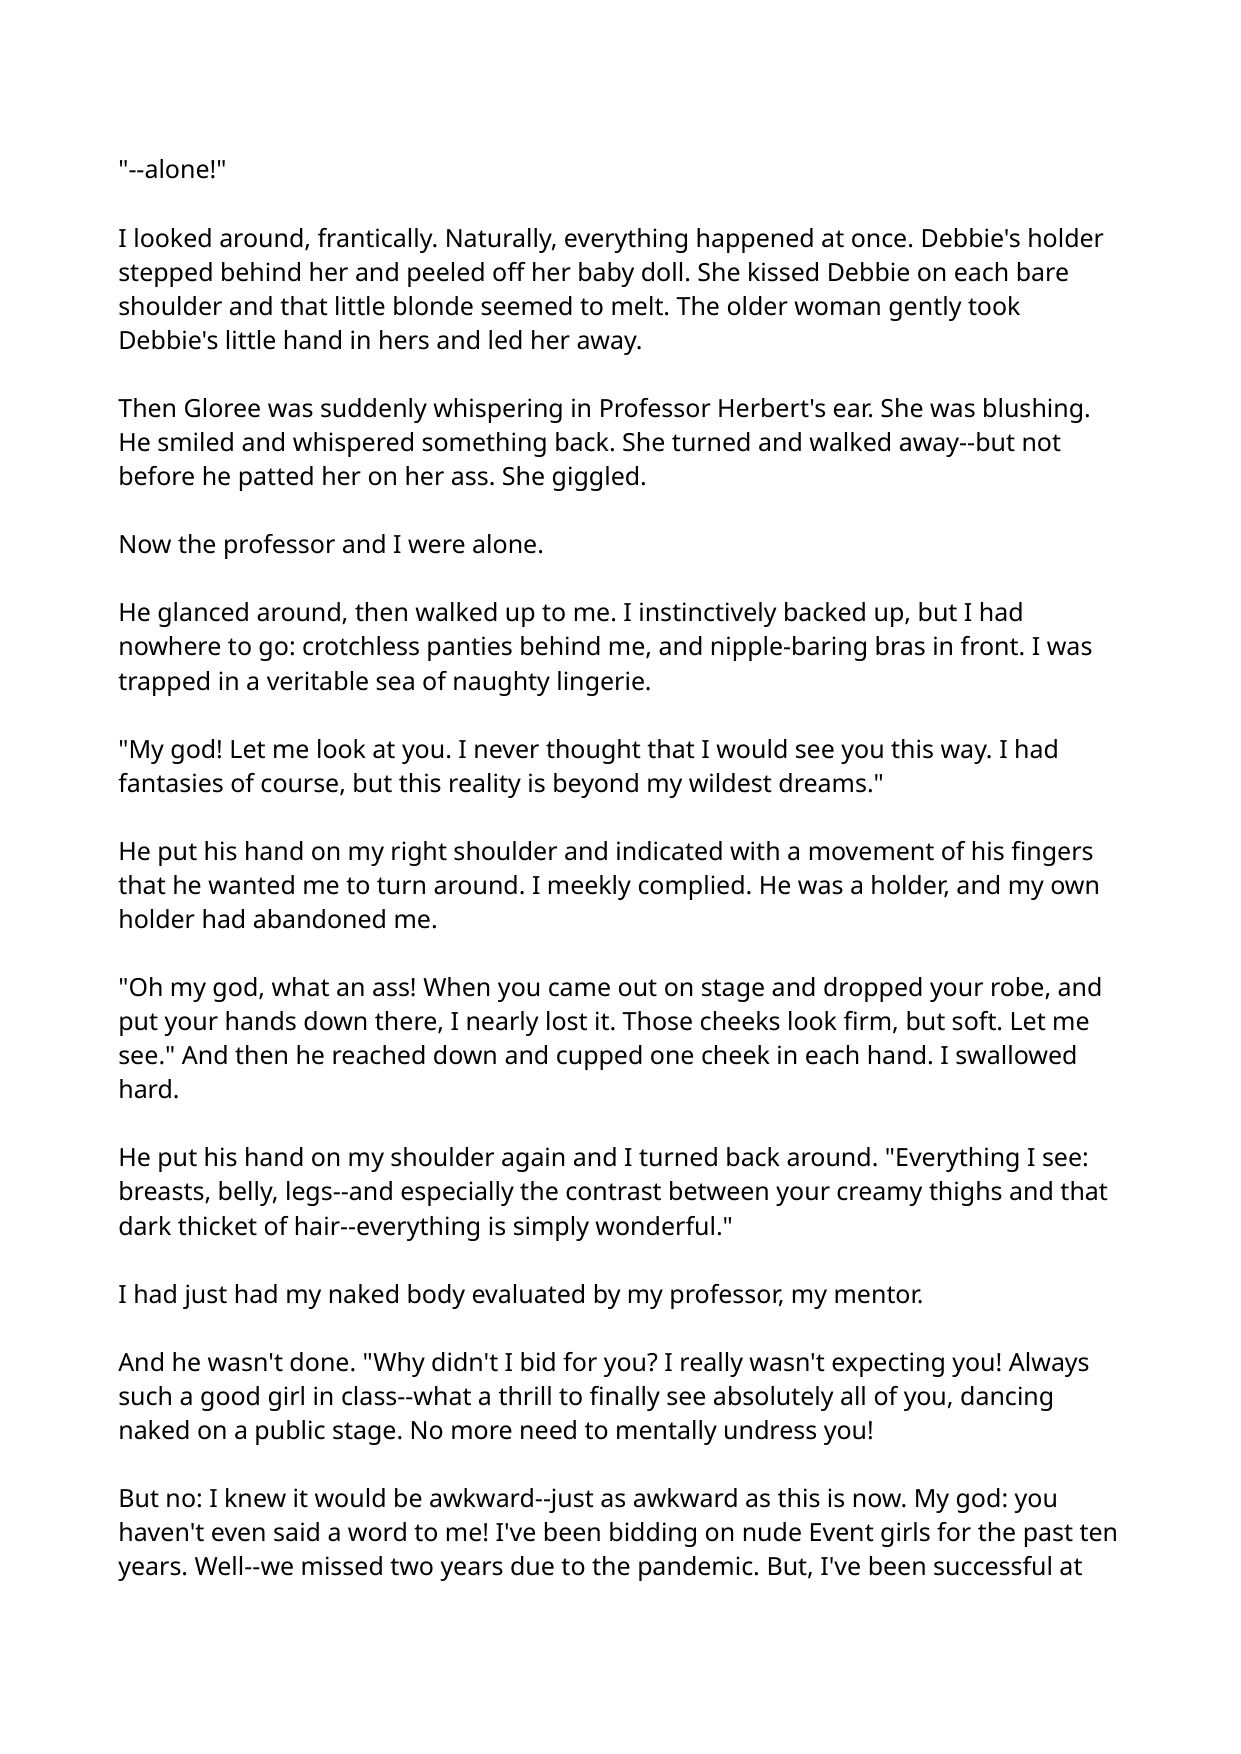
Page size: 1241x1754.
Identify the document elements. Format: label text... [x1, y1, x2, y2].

text Then Gloree was suddenly whispering in Professor Herbert's ear. She was blushing. He smiled and whispered something back. She turned and walked away--but not before he patted her on her ass. She giggled. [118, 391, 1122, 493]
text I looked around, frantically. Naturally, everything happened at once. Debbie's holder stepped behind her and peeled off her baby doll. She kissed Debbie on each bare shoulder and that little blonde seemed to melt. The older woman gently took Debbie's little hand in hers and led her away. [118, 220, 1122, 357]
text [118, 1481, 1122, 1583]
text He glanced around, then walked up to me. I instinctively backed up, but I had nowhere to go: crotchless panties behind me, and nipple-baring bras in front. I was trapped in a veritable sea of naughty lingerie. [118, 595, 1122, 697]
text "Oh my god, what an ass! When you came out on stage and dropped your robe, and put your hands down there, I nearly lost it. Those cheeks look firm, but soft. Let me see." And then he reached down and cupped one cheek in each hand. I swallowed hard. [118, 970, 1122, 1106]
text He put his hand on my shoulder again and I turned back around. "Everything I see: breasts, belly, legs--and especially the contrast between your creamy thighs and that dark thicket of hair--everything is simply wonderful." [118, 1140, 1122, 1242]
text Now the professor and I were alone. [118, 527, 1122, 561]
text "My god! Let me look at you. I never thought that I would see you this way. I had fantasies of course, but this reality is beyond my wildest dreams." [118, 731, 1122, 799]
text I had just had my naked body evaluated by my professor, my mentor. [118, 1276, 1122, 1310]
text And he wasn't done. "Why didn't I bid for you? I really wasn't expecting you! Always such a good girl in class--what a thrill to finally see absolutely all of you, dancing naked on a public stage. No more need to mentally undress you! [118, 1344, 1122, 1447]
text He put his hand on my right shoulder and indicated with a movement of his fingers that he wanted me to turn around. I meekly complied. He was a holder, and my own holder had abandoned me. [118, 833, 1122, 936]
text "--alone!" [118, 152, 1122, 186]
